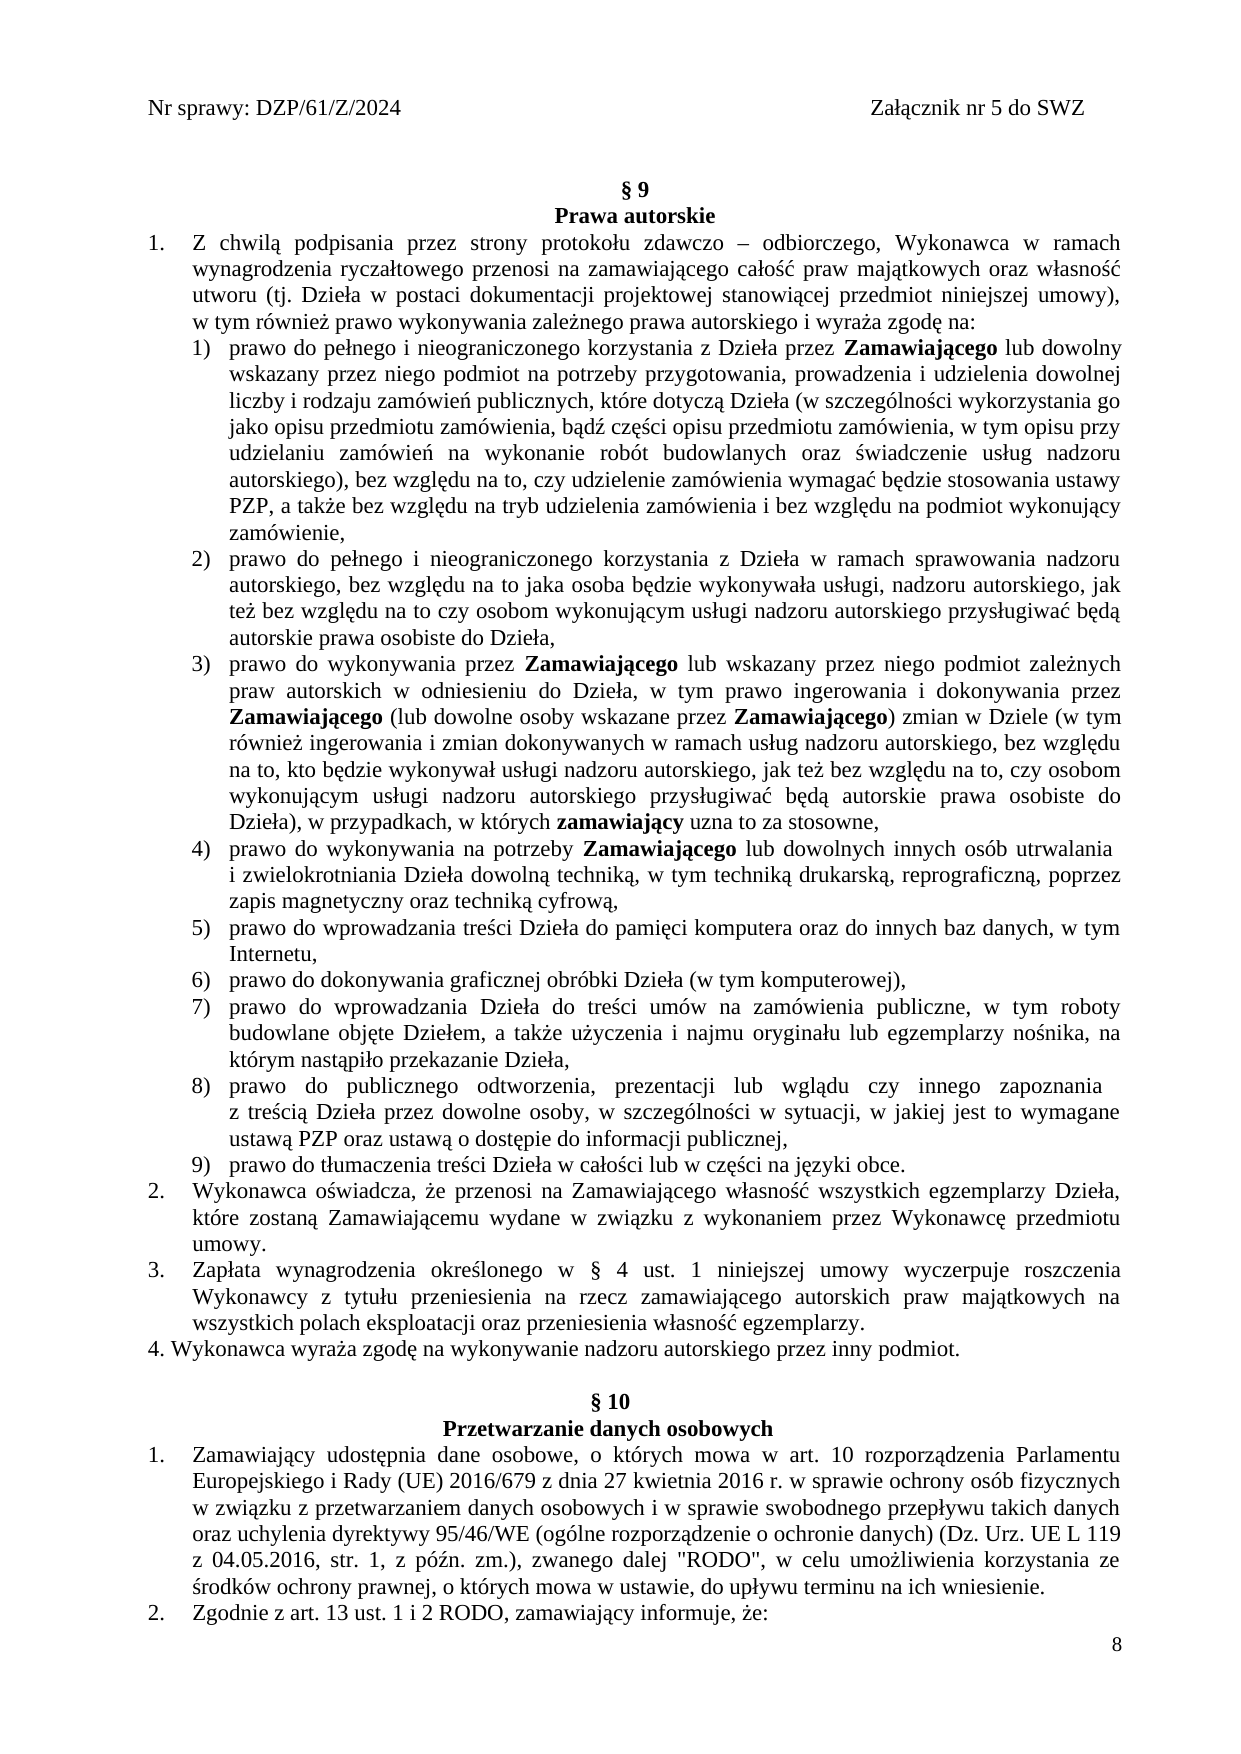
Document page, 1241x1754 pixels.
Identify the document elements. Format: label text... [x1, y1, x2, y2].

list prawo do tłumaczenia treści Dzieła w całości lub w części na języki obce. [191, 1151, 1122, 1177]
text 3. Zapłata wynagrodzenia określonego w 4 ust. 1 niniejszej umowy wyczerpuje roszczenia Wykonawcy z tytułu przeniesienia na rzecz zamawiającego autorskich praw majątkowych na wszystkich polach eksploatacji oraz przeniesienia własność egzemplarzy. [148, 1256, 1122, 1336]
list prawo do pełnego i nieograniczonego korzystania z Dzieła w ramach sprawowania nadzoru autorskiego, bez względu na to jaka osoba będzie wykonywała usługi, nadzoru autorskiego, jak też bez względu na to czy osobom wykonującym usługi nadzoru autorskiego przysługiwać będą autorskie prawa osobiste do Dzieła, [191, 545, 1122, 650]
text 1. Z chwilą podpisania przez strony protokołu zdawczo – odbiorczego, Wykonawca w ramach wynagrodzenia ryczałtowego przenosi na zamawiającego całość praw majątkowych oraz własność utworu (tj. Dzieła w postaci dokumentacji projektowej stanowiącej przedmiot niniejszej umowy), w tym również prawo wykonywania zależnego prawa autorskiego i wyraża zgodę na: [148, 229, 1122, 334]
text 9 [148, 176, 1122, 202]
list Zgodnie z art. 13 ust. 1 i 2 RODO, zamawiający informuje, że: [148, 1599, 1122, 1625]
text § 10 [516, 1388, 1122, 1414]
text 2. Wykonawca oświadcza, że przenosi na Zamawiającego własność wszystkich egzemplarzy Dzieła, które zostaną Zamawiającemu wydane w związku z wykonaniem przez Wykonawcę przedmiotu umowy. [148, 1177, 1122, 1256]
list prawo do dokonywania graficznej obróbki Dzieła (w tym komputerowej), [191, 967, 1122, 993]
list prawo do wprowadzania treści Dzieła do pamięci komputera oraz do innych baz danych, w tym Internetu, [191, 914, 1122, 967]
list prawo do wykonywania na potrzeby Zamawiającego lub dowolnych innych osób utrwalania i zwielokrotniania Dzieła dowolną techniką, w tym techniką drukarską, reprograficzną, poprzez zapis magnetyczny oraz techniką cyfrową, [191, 835, 1122, 914]
list prawo do publicznego odtworzenia, prezentacji lub wglądu czy innego zapoznania z treścią Dzieła przez dowolne osoby, w szczególności w sytuacji, w jakiej jest to wymagane ustawą PZP oraz ustawą o dostępie do informacji publicznej, [191, 1072, 1122, 1151]
list prawo do pełnego i nieograniczonego korzystania z Dzieła przez Zamawiającego lub dowolny wskazany przez niego podmiot na potrzeby przygotowania, prowadzenia i udzielenia dowolnej liczby i rodzaju zamówień publicznych, które dotyczą Dzieła (w szczególności wykorzystania go jako opisu przedmiotu zamówienia, bądź części opisu przedmiotu zamówienia, w tym opisu przy udzielaniu zamówień na wykonanie robót budowlanych oraz świadczenie usług nadzoru autorskiego), bez względu na to, czy udzielenie zamówienia wymagać będzie stosowania ustawy PZP, a także bez względu na tryb udzielenia zamówienia i bez względu na podmiot wykonujący zamówienie, [191, 334, 1122, 545]
list prawo do wykonywania przez Zamawiającego lub wskazany przez niego podmiot zależnych praw autorskich w odniesieniu do Dzieła, w tym prawo ingerowania i dokonywania przez Zamawiającego (lub dowolne osoby wskazane przez Zamawiającego) zmian w Dziele (w tym również ingerowania i zmian dokonywanych w ramach usług nadzoru autorskiego, bez względu na to, kto będzie wykonywał usługi nadzoru autorskiego, jak też bez względu na to, czy osobom wykonującym usługi nadzoru autorskiego przysługiwać będą autorskie prawa osobiste do Dzieła), w przypadkach, w których zamawiający uzna to za stosowne, [191, 650, 1122, 835]
text Prawa autorskie [148, 202, 1122, 229]
list prawo do wprowadzania Dzieła do treści umów na zamówienia publiczne, w tym roboty budowlane objęte Dziełem, a także użyczenia i najmu oryginału lub egzemplarzy nośnika, na którym nastąpiło przekazanie Dzieła, [191, 993, 1122, 1072]
list Zamawiający udostępnia dane osobowe, o których mowa w art. 10 rozporządzenia Parlamentu Europejskiego i Rady (UE) 2016/679 z dnia 27 kwietnia 2016 r. w sprawie ochrony osób fizycznych w związku z przetwarzaniem danych osobowych i w sprawie swobodnego przepływu takich danych oraz uchylenia dyrektywy 95/46/WE (ogólne rozporządzenie o ochronie danych) (Dz. Urz. UE L 119 z 04.05.2016, str. 1, z późn. zm.), zwanego dalej "RODO", w celu umożliwienia korzystania ze środków ochrony prawnej, o których mowa w ustawie, do upływu terminu na ich wniesienie. [148, 1441, 1122, 1599]
text Przetwarzanie danych osobowych [369, 1414, 1122, 1441]
text 4. Wykonawca wyraża zgodę na wykonywanie nadzoru autorskiego przez inny podmiot. [148, 1336, 1122, 1362]
